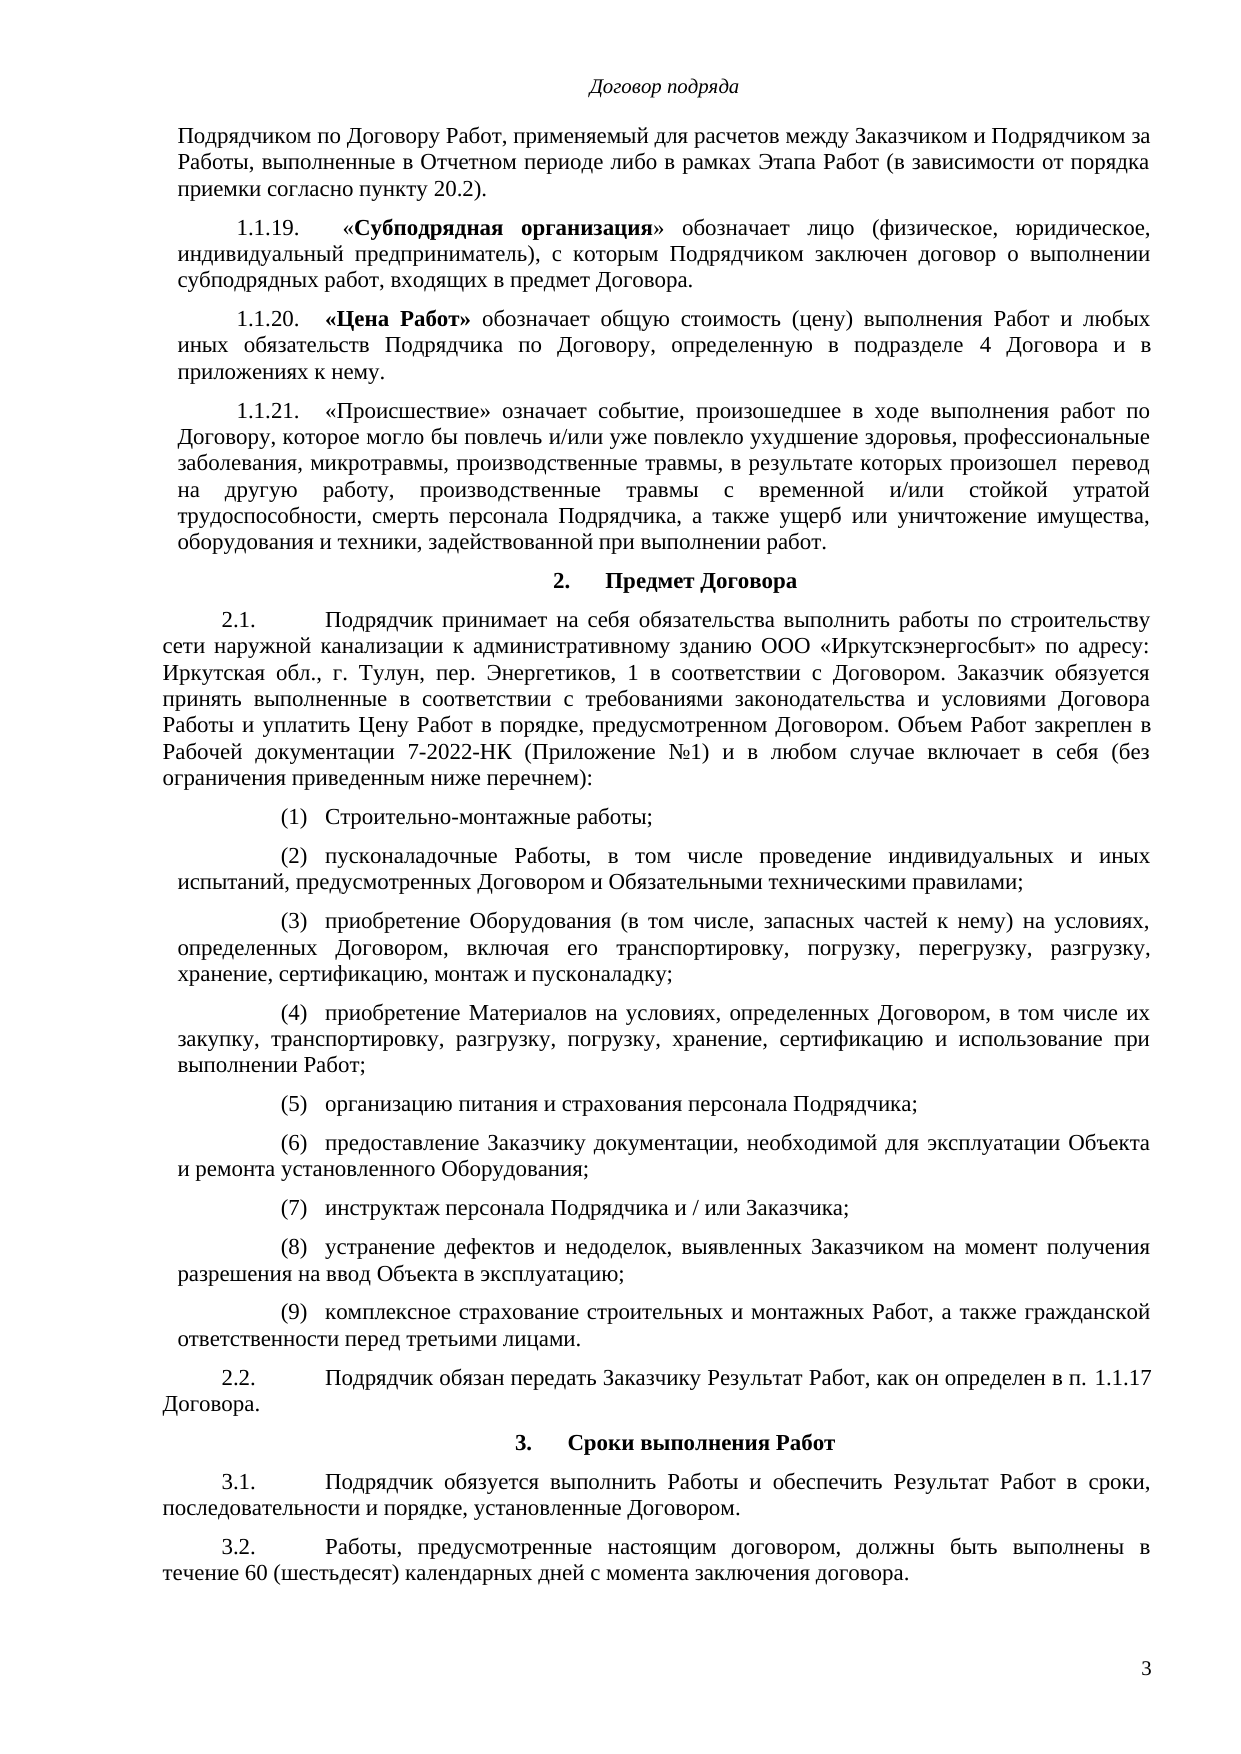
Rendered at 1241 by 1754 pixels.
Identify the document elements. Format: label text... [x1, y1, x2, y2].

text Подрядчик принимает на себя обязательства выполнить работы по строительству сети наружной канализации к административному зданию ООО «Иркутскэнергосбыт» по адресу: Иркутская обл., г. Тулун, пер. Энергетиков, 1 в соответствии с Договором. Заказчик обязуется принять выполненные в соответствии с требованиями законодательства и условиями Договора Работы и уплатить Цену Работ в порядке, предусмотренном Договором. Объем Работ закреплен в Рабочей документации 7-2022-НК (Приложение №1) и в любом случае включает в себя (без ограничения приведенным ниже перечнем): [162, 606, 1152, 791]
text пусконаладочные Работы, в том числе проведение индивидуальных и иных испытаний, предусмотренных Договором и Обязательными техническими правилами; [177, 842, 1152, 895]
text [177, 122, 1152, 201]
text инструктаж персонала Подрядчика и / или Заказчика; [177, 1194, 1152, 1221]
text Сроки выполнения Работ [177, 1429, 1152, 1455]
text приобретение Материалов на условиях, определенных Договором, в том числе их закупку, транспортировку, разгрузку, погрузку, хранение, сертификацию и использование при выполнении Работ; [177, 999, 1152, 1078]
text «Субподрядная организация» обозначает лицо (физическое, юридическое, индивидуальный предприниматель), с которым Подрядчиком заключен договор о выполнении субподрядных работ, входящих в предмет Договора. [177, 213, 1152, 293]
text приобретение Оборудования (в том числе, запасных частей к нему) на условиях, определенных Договором, включая его транспортировку, погрузку, перегрузку, разгрузку, хранение, сертификацию, монтаж и пусконаладку; [177, 907, 1152, 986]
text комплексное страхование строительных и монтажных Работ, а также гражданской ответственности перед третьими лицами. [177, 1298, 1152, 1351]
text Предмет Договора [177, 567, 1152, 594]
text «Происшествие» означает событие, произошедшее в ходе выполнения работ по Договору, которое могло бы повлечь и/или уже повлекло ухудшение здоровья, профессиональные заболевания, микротравмы, производственные травмы, в результате которых произошел перевод на другую работу, производственные травмы с временной и/или стойкой утратой трудоспособности, смерть персонала Подрядчика, а также ущерб или уничтожение имущества, оборудования и техники, задействованной при выполнении работ. [177, 397, 1152, 555]
text Строительно-монтажные работы; [177, 803, 1152, 829]
text Подрядчик обязуется выполнить Работы и обеспечить Результат Работ в сроки, последовательности и порядке, установленные Договором. [162, 1468, 1152, 1520]
text «Цена Работ» обозначает общую стоимость (цену) выполнения Работ и любых иных обязательств Подрядчика по Договору, определенную в подразделе 4 Договора и в приложениях к нему. [177, 305, 1152, 384]
text Подрядчик обязан передать Заказчику Результат Работ, как он определен в п. 1.1.17 Договора. [162, 1364, 1152, 1416]
text устранение дефектов и недоделок, выявленных Заказчиком на момент получения разрешения на ввод Объекта в эксплуатацию; [177, 1233, 1152, 1286]
text предоставление Заказчику документации, необходимой для эксплуатации Объекта и ремонта установленного Оборудования; [177, 1129, 1152, 1182]
text организацию питания и страхования персонала Подрядчика; [177, 1090, 1152, 1117]
text Работы, предусмотренные настоящим договором, должны быть выполнены в течение 60 (шестьдесят) календарных дней с момента заключения договора. [162, 1533, 1152, 1586]
